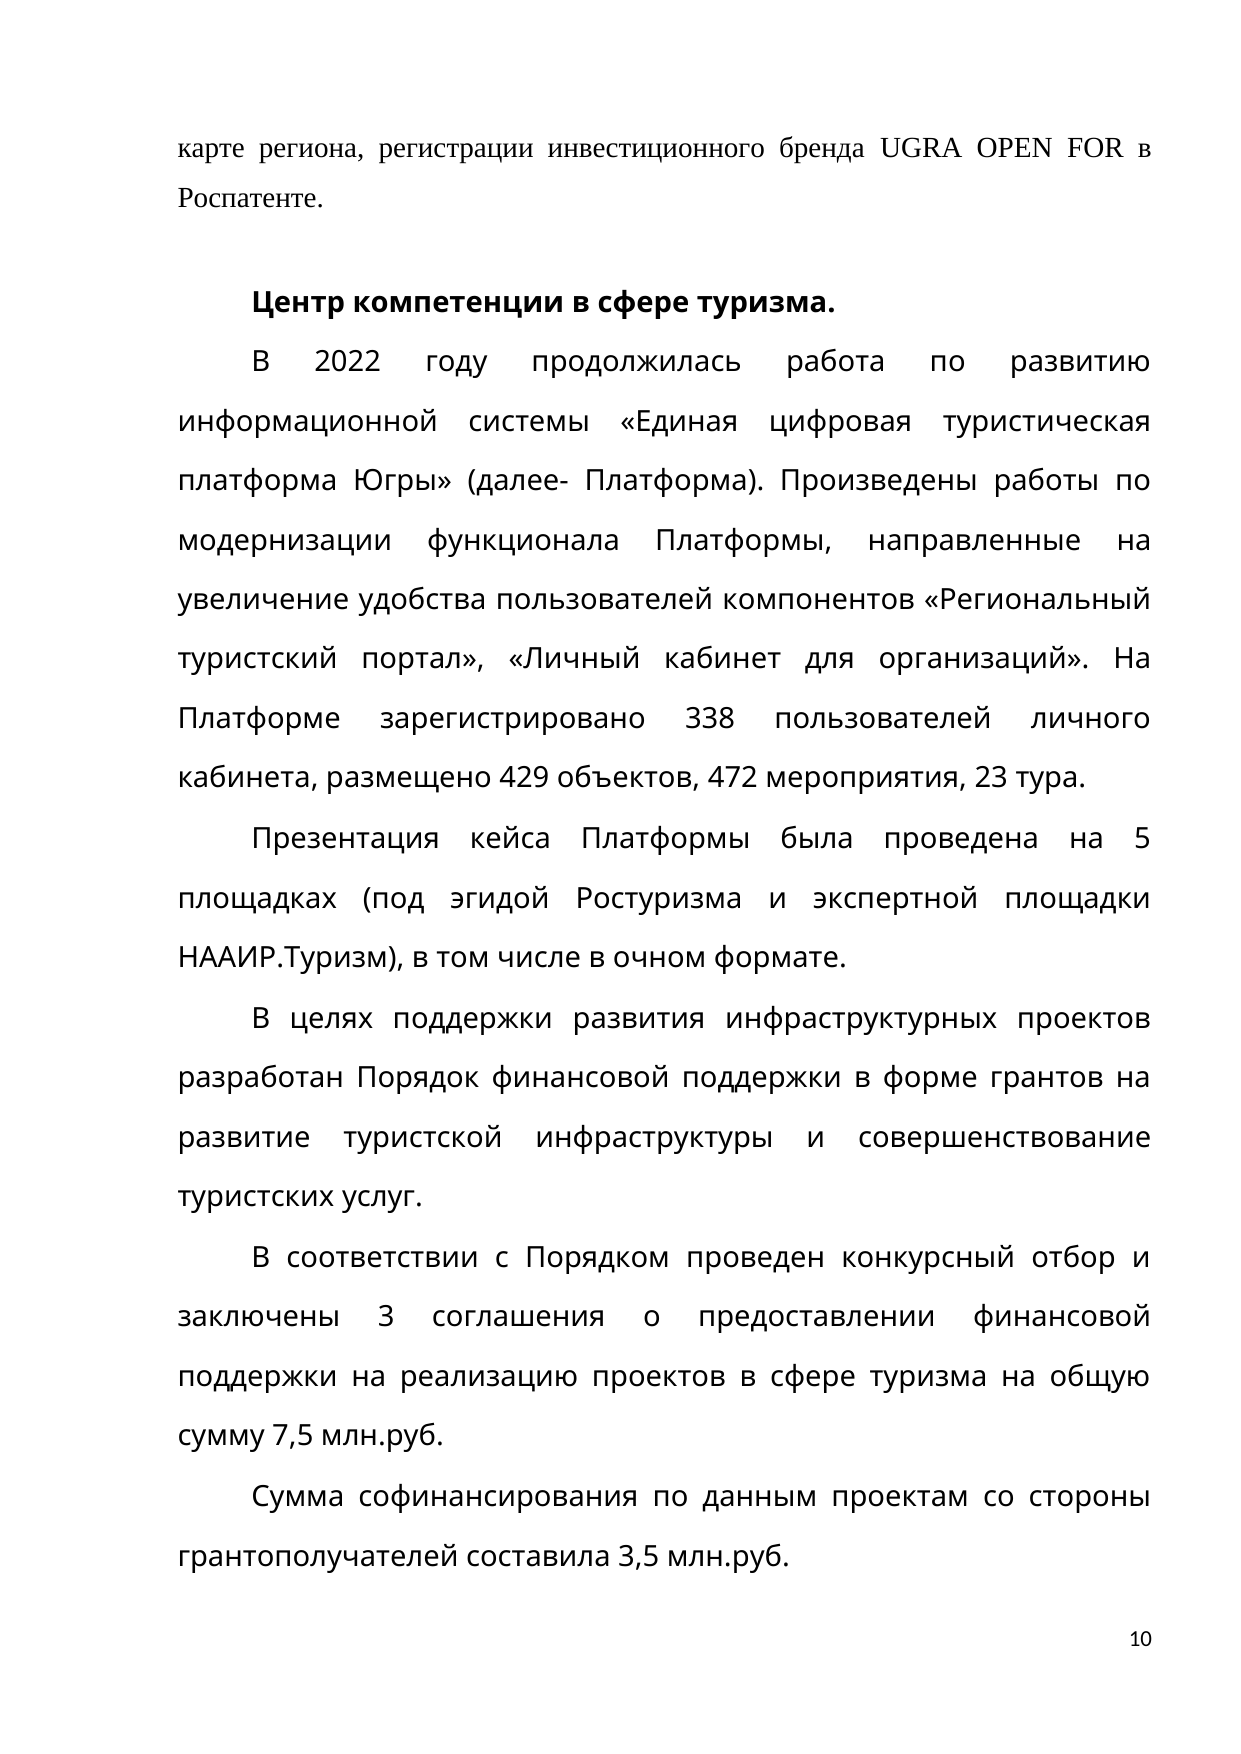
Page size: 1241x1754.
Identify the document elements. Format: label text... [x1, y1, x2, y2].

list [177, 130, 1152, 214]
list Центр компетенции в сфере туризма. [177, 281, 1152, 321]
text В 2022 году продолжилась работа по развитию информационной системы «Единая цифровая туристическая платформа Югры» (далее- Платформа). Произведены работы по модернизации функционала Платформы, направленные на увеличение удобства пользователей компонентов «Региональный туристский портал», «Личный кабинет для организаций». На Платформе зарегистрировано 338 пользователей личного кабинета, размещено 429 объектов, 472 мероприятия, 23 тура. [177, 340, 1152, 796]
text Презентация кейса Платформы была проведена на 5 площадках (под эгидой Ростуризма и экспертной площадки НААИР.Туризм), в том числе в очном формате. [177, 817, 1152, 976]
text Сумма софинансирования по данным проектам со стороны грантополучателей составила 3,5 млн.руб. [177, 1475, 1152, 1574]
text В целях поддержки развития инфраструктурных проектов разработан Порядок финансовой поддержки в форме грантов на развитие туристской инфраструктуры и совершенствование туристских услуг. [177, 997, 1152, 1215]
text В соответствии с Порядком проведен конкурсный отбор и заключены 3 соглашения о предоставлении финансовой поддержки на реализацию проектов в сфере туризма на общую сумму 7,5 млн.руб. [177, 1236, 1152, 1454]
